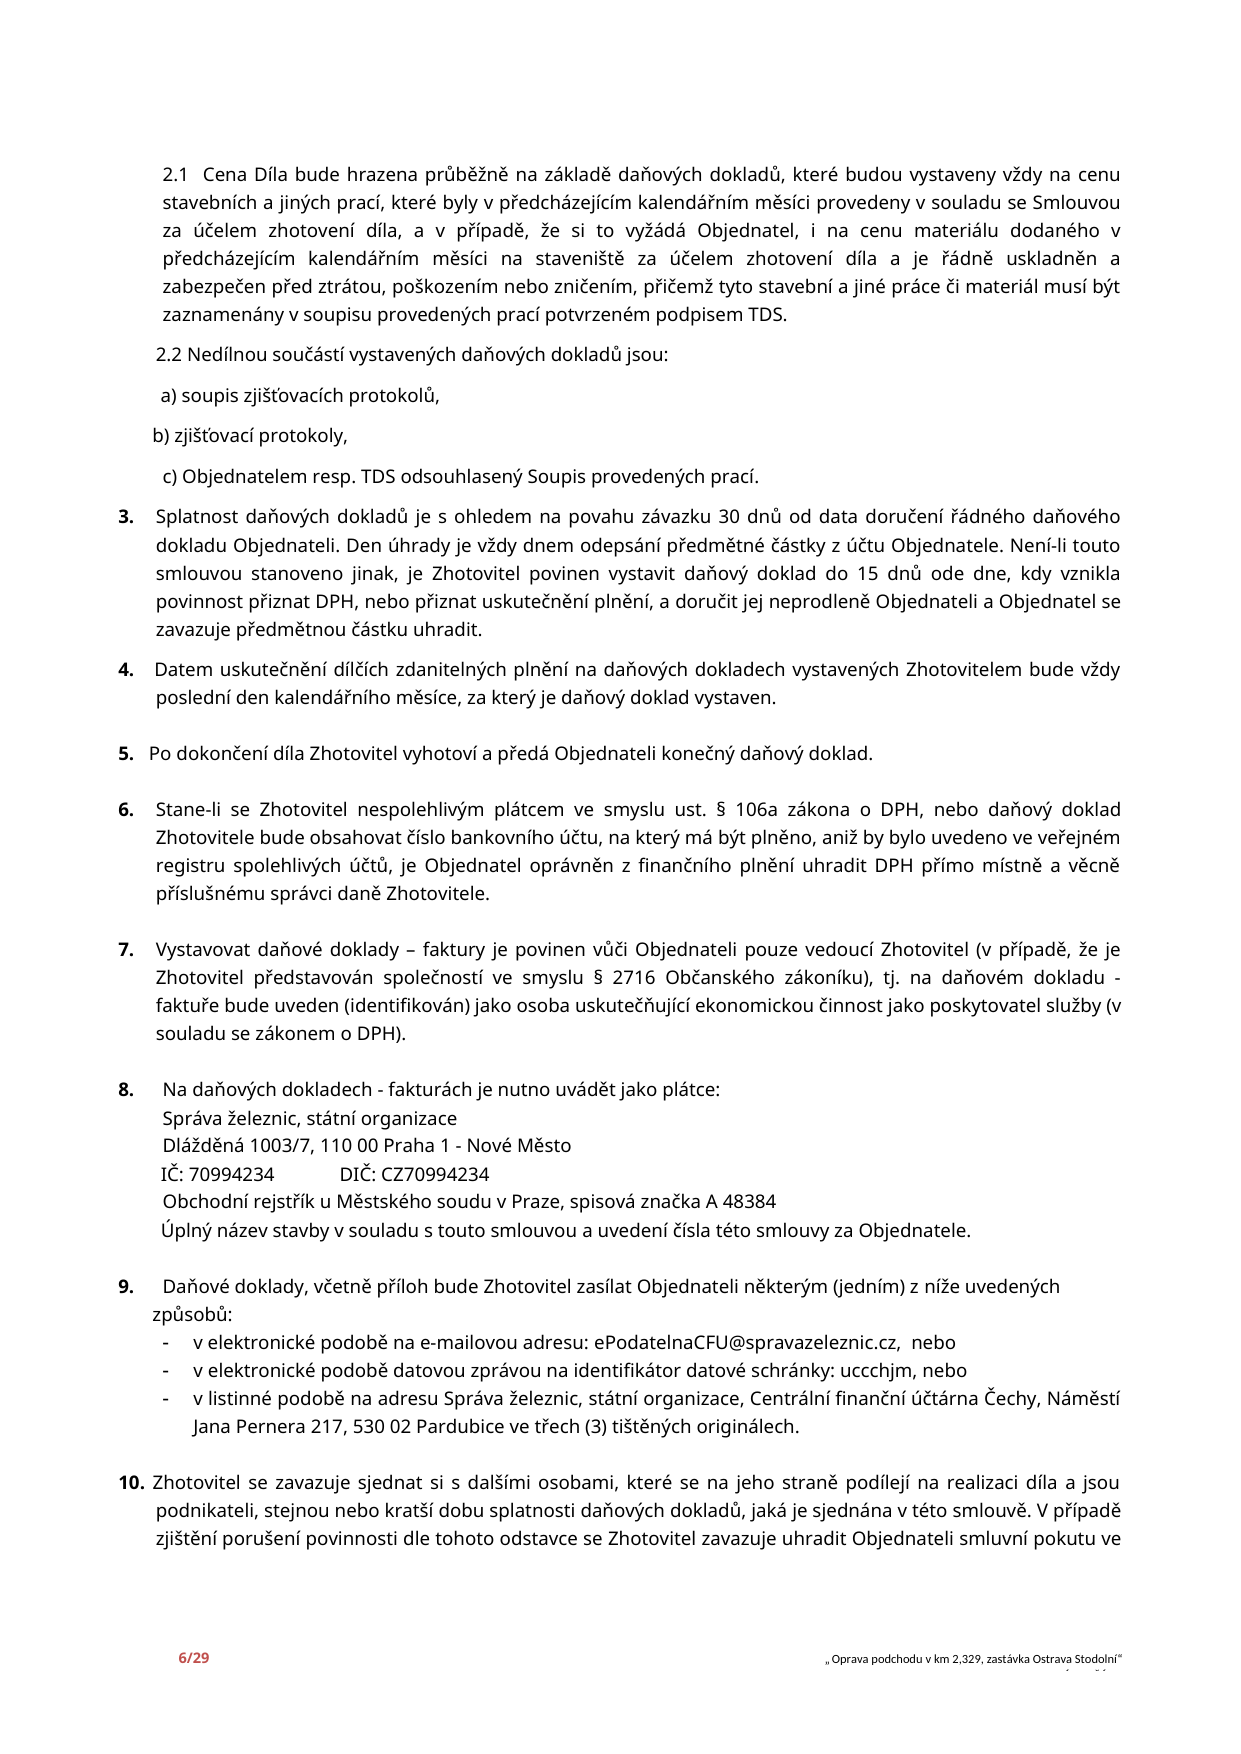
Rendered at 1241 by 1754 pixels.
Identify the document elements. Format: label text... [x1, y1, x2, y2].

list 9. Daňové doklady, včetně příloh bude Zhotovitel zasílat Objednateli některým (jedním) z níže uvedených [118, 1273, 1122, 1298]
list v listinné podobě na adresu Správa železnic, státní organizace, Centrální finanční účtárna Čechy, Náměstí Jana Pernera 217, 530 02 Pardubice ve třech (3) tištěných originálech. [162, 1385, 1122, 1438]
list a) soupis zjišťovacích protokolů, [156, 382, 1122, 408]
list v elektronické podobě datovou zprávou na identifikátor datové schránky: uccchjm, nebo [162, 1357, 1122, 1382]
list 2.1 Cena Díla bude hrazena průběžně na základě daňových dokladů, které budou vystaveny vždy na cenu stavebních a jiných prací, které byly v předcházejícím kalendářním měsíci provedeny v souladu se Smlouvou za účelem zhotovení díla, a v případě, že si to vyžádá Objednatel, i na cenu materiálu dodaného v předcházejícím kalendářním měsíci na staveniště za účelem zhotovení díla a je řádně uskladněn a zabezpečen před ztrátou, poškozením nebo zničením, přičemž tyto stavební a jiné práce či materiál musí být zaznamenány v soupisu provedených prací potvrzeném podpisem TDS. [148, 161, 1122, 327]
text 6. Stane-li se Zhotovitel nespolehlivým plátcem ve smyslu ust. § 106a zákona o DPH, nebo daňový doklad Zhotovitele bude obsahovat číslo bankovního účtu, na který má být plněno, aniž by bylo uvedeno ve veřejném registru spolehlivých účtů, je Objednatel oprávněn z finančního plnění uhradit DPH přímo místně a věcně příslušnému správci daně Zhotovitele. [118, 797, 1122, 906]
list v elektronické podobě na e-mailovou adresu: ePodatelnaCFU@spravazeleznic.cz, nebo [162, 1329, 1122, 1354]
text 4. Datem uskutečnění dílčích zdanitelných plnění na daňových dokladech vystavených Zhotovitelem bude vždy poslední den kalendářního měsíce, za který je daňový doklad vystaven. [118, 656, 1122, 710]
text 7. Vystavovat daňové doklady – faktury je povinen vůči Objednateli pouze vedoucí Zhotovitel (v případě, že je Zhotovitel představován společností ve smyslu § 2716 Občanského zákoníku), tj. na daňovém dokladu - faktuře bude uveden (identifikován) jako osoba uskutečňující ekonomickou činnost jako poskytovatel služby (v souladu se zákonem o DPH). [118, 937, 1122, 1046]
list 3. Splatnost daňových dokladů je s ohledem na povahu závazku 30 dnů od data doručení řádného daňového dokladu Objednateli. Den úhrady je vždy dnem odepsání předmětné částky z účtu Objednatele. Není-li touto smlouvou stanoveno jinak, je Zhotovitel povinen vystavit daňový doklad do 15 dnů ode dne, kdy vznikla povinnost přiznat DPH, nebo přiznat uskutečnění plnění, a doručit jej neprodleně Objednateli a Objednatel se zavazuje předmětnou částku uhradit. [118, 504, 1122, 641]
list 5. Po dokončení díla Zhotovitel vyhotoví a předá Objednateli konečný daňový doklad. [118, 741, 1122, 766]
list IČ: 70994234 DIČ: CZ70994234 [156, 1161, 1122, 1186]
list c) Objednatelem resp. TDS odsouhlasený Soupis provedených prací. [162, 463, 1122, 489]
list Dlážděná 1003/7, 110 00 Praha 1 - Nové Město [156, 1133, 1122, 1158]
list Úplný název stavby v souladu s touto smlouvou a uvedení čísla této smlouvy za Objednatele. [156, 1217, 1122, 1242]
list Obchodní rejstřík u Městského soudu v Praze, spisová značka A 48384 [156, 1189, 1122, 1214]
list 2.2 Nedílnou součástí vystavených daňových dokladů jsou: [156, 342, 1122, 367]
list Správa železnic, státní organizace [156, 1105, 1122, 1130]
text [118, 1469, 1122, 1551]
list 8. Na daňových dokladech - fakturách je nutno uvádět jako plátce: [118, 1077, 1122, 1102]
list způsobů: [118, 1301, 1122, 1326]
list b) zjišťovací protokoly, [118, 423, 1122, 448]
